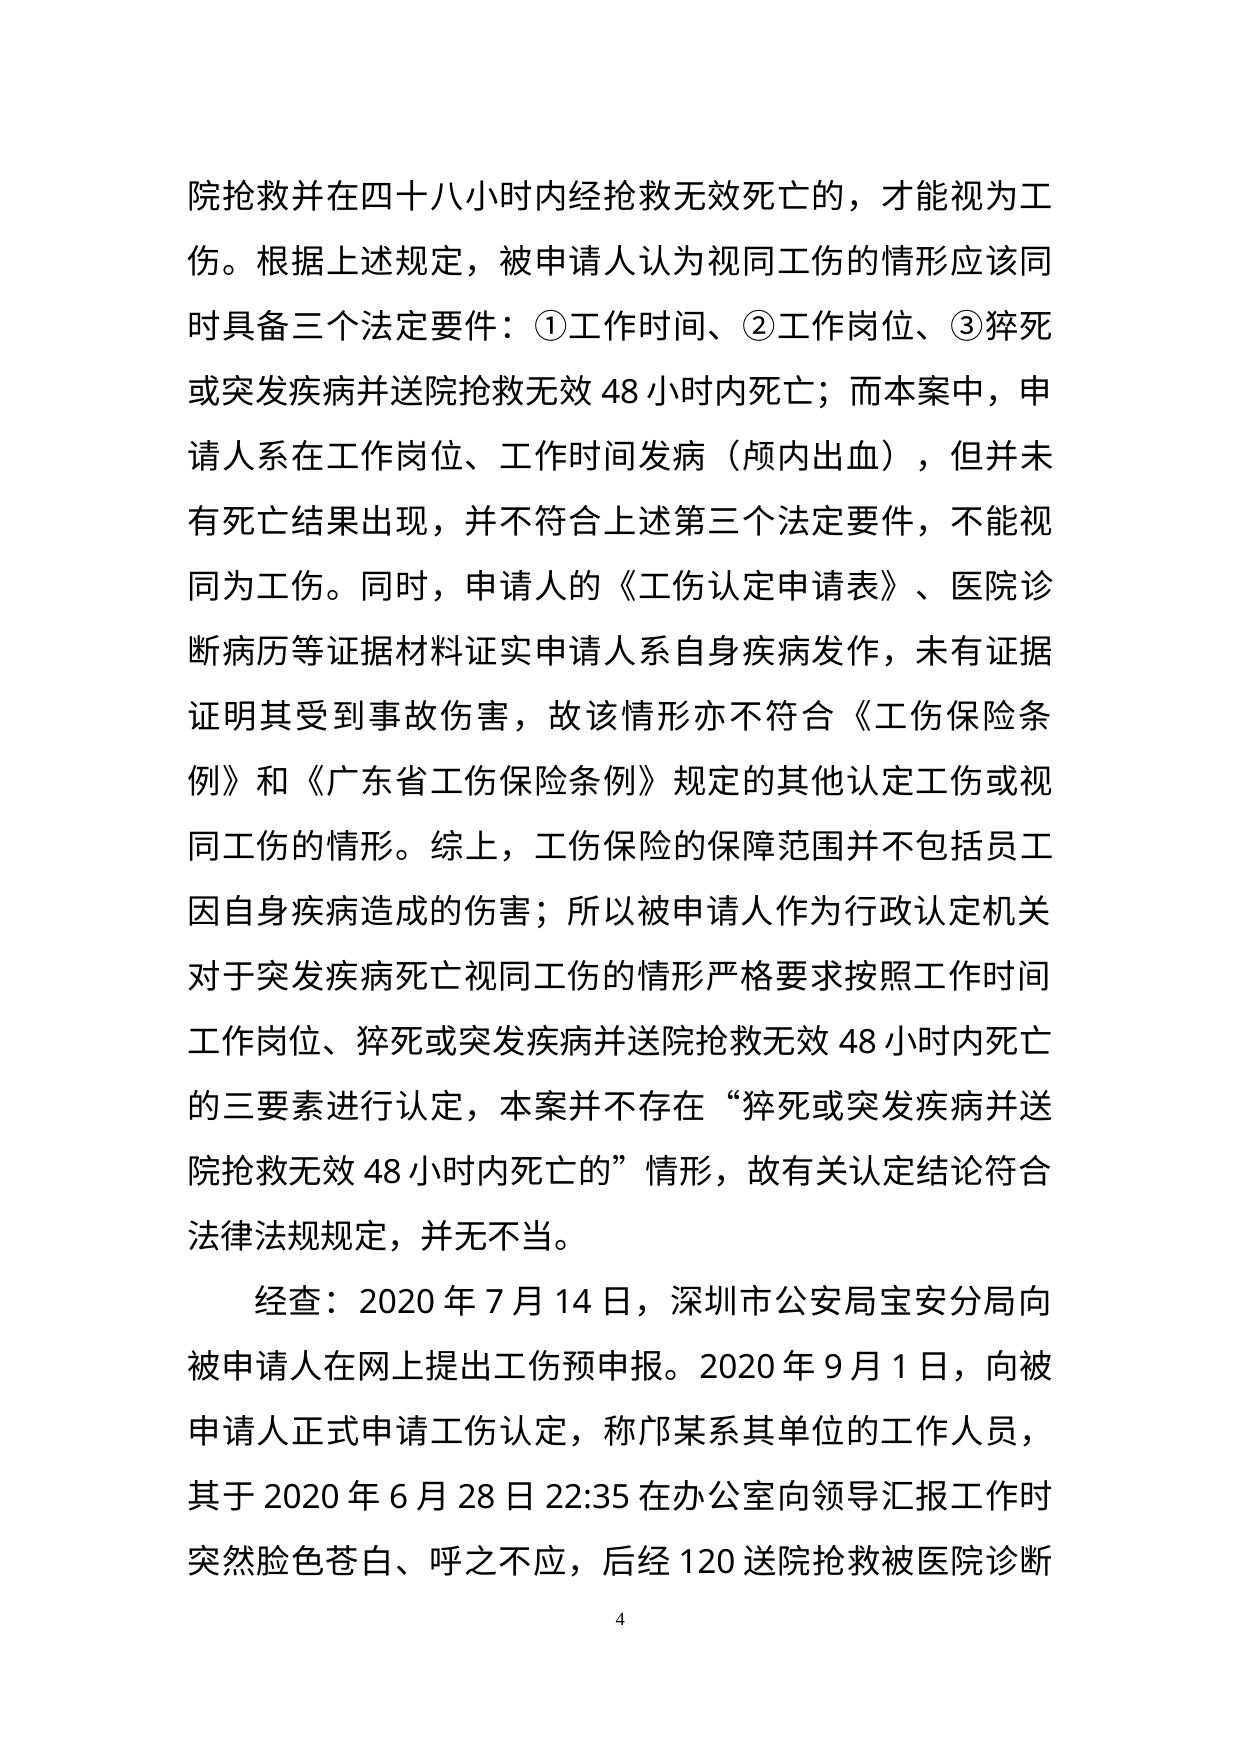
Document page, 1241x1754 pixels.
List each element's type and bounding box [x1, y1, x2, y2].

text [187, 1267, 1053, 1592]
text [187, 162, 1053, 1267]
